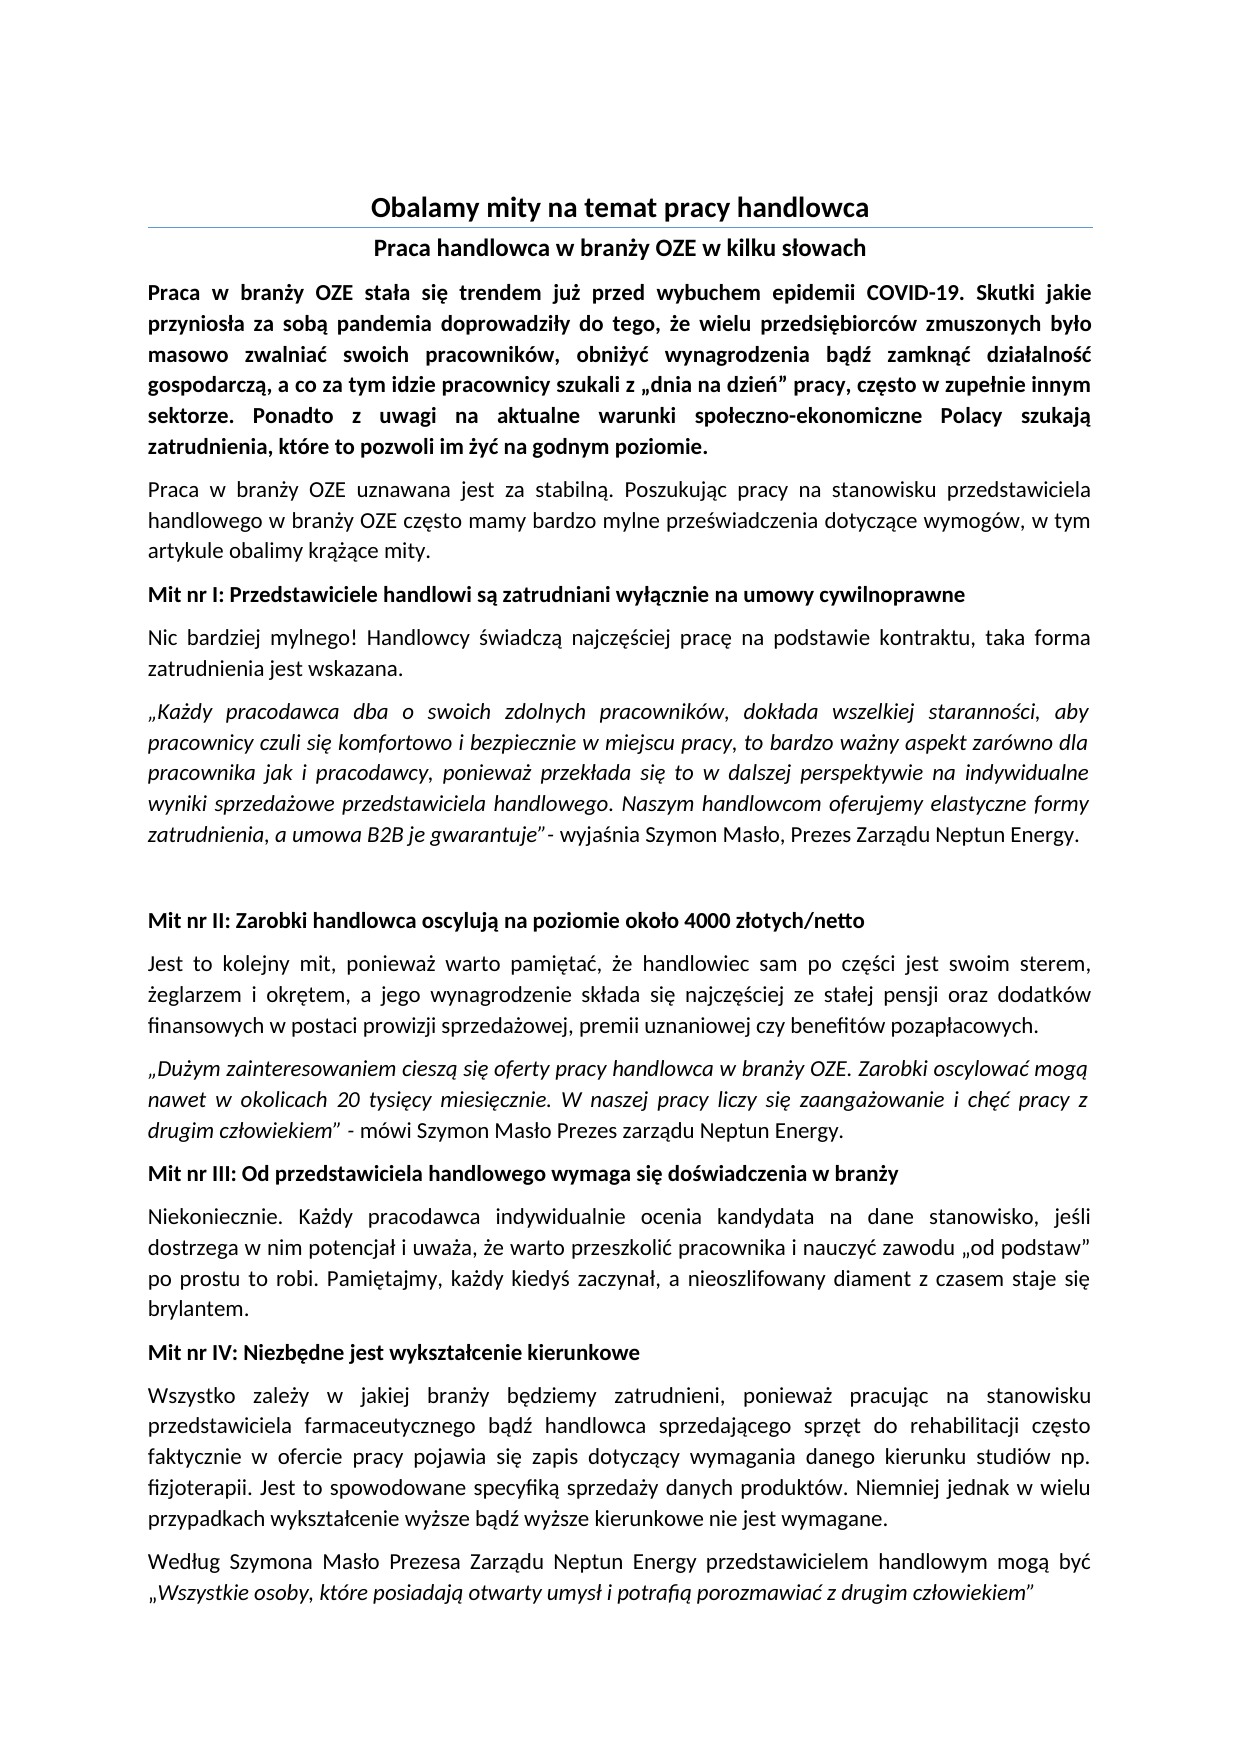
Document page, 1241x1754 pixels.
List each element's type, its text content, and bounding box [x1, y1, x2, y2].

text Nic bardziej mylnego! Handlowcy świadczą najczęściej pracę na podstawie kontraktu, taka forma zatrudnienia jest wskazana. [148, 623, 1093, 682]
text Praca w branży OZE stała się trendem już przed wybuchem epidemii COVID-19. Skutki jakie przyniosła za sobą pandemia doprowadziły do tego, że wielu przedsiębiorców zmuszonych było masowo zwalniać swoich pracowników, obniżyć wynagrodzenia bądź zamknąć działalność gospodarczą, a co za tym idzie pracownicy szukali z „dnia na dzień” pracy, często w zupełnie innym sektorze. Ponadto z uwagi na aktualne warunki społeczno-ekonomiczne Polacy szukają zatrudnienia, które to pozwoli im żyć na godnym poziomie. [148, 278, 1093, 460]
text Wszystko zależy w jakiej branży będziemy zatrudnieni, ponieważ pracując na stanowisku przedstawiciela farmaceutycznego bądź handlowca sprzedającego sprzęt do rehabilitacji często faktycznie w ofercie pracy pojawia się zapis dotyczący wymagania danego kierunku studiów np. fizjoterapii. Jest to spowodowane specyfiką sprzedaży danych produktów. Niemniej jednak w wielu przypadkach wykształcenie wyższe bądź wyższe kierunkowe nie jest wymagane. [148, 1381, 1093, 1532]
text Praca w branży OZE uznawana jest za stabilną. Poszukując pracy na stanowisku przedstawiciela handlowego w branży OZE często mamy bardzo mylne przeświadczenia dotyczące wymogów, w tym artykule obalimy krążące mity. [148, 475, 1093, 564]
text Praca handlowca w branży OZE w kilku słowach [148, 232, 1093, 263]
text Według Szymona Masło Prezesa Zarządu Neptun Energy przedstawicielem handlowym mogą być „Wszystkie osoby, które posiadają otwarty umysł i potrafią porozmawiać z drugim człowiekiem” [148, 1547, 1093, 1606]
text Mit nr III: Od przedstawiciela handlowego wymaga się doświadczenia w branży [148, 1159, 1093, 1187]
text Mit nr II: Zarobki handlowca oscylują na poziomie około 4000 złotych/netto [148, 906, 1093, 934]
subtitle Obalamy mity na temat pracy handlowca [148, 189, 1093, 227]
text „Dużym zainteresowaniem cieszą się oferty pracy handlowca w branży OZE. Zarobki oscylować mogą nawet w okolicach 20 tysięcy miesięcznie. W naszej pracy liczy się zaangażowanie i chęć pracy z drugim człowiekiem” - mówi Szymon Masło Prezes zarządu Neptun Energy. [148, 1054, 1093, 1144]
text Mit nr IV: Niezbędne jest wykształcenie kierunkowe [148, 1338, 1093, 1366]
text Jest to kolejny mit, ponieważ warto pamiętać, że handlowiec sam po części jest swoim sterem, żeglarzem i okrętem, a jego wynagrodzenie składa się najczęściej ze stałej pensji oraz dodatków finansowych w postaci prowizji sprzedażowej, premii uznaniowej czy benefitów pozapłacowych. [148, 949, 1093, 1039]
text Mit nr I: Przedstawiciele handlowi są zatrudniani wyłącznie na umowy cywilnoprawne [148, 580, 1093, 608]
text „Każdy pracodawca dba o swoich zdolnych pracowników, dokłada wszelkiej staranności, aby pracownicy czuli się komfortowo i bezpiecznie w miejscu pracy, to bardzo ważny aspekt zarówno dla pracownika jak i pracodawcy, ponieważ przekłada się to w dalszej perspektywie na indywidualne wyniki sprzedażowe przedstawiciela handlowego. Naszym handlowcom oferujemy elastyczne formy zatrudnienia, a umowa B2B je gwarantuje”- wyjaśnia Szymon Masło, Prezes Zarządu Neptun Energy. [148, 697, 1093, 848]
